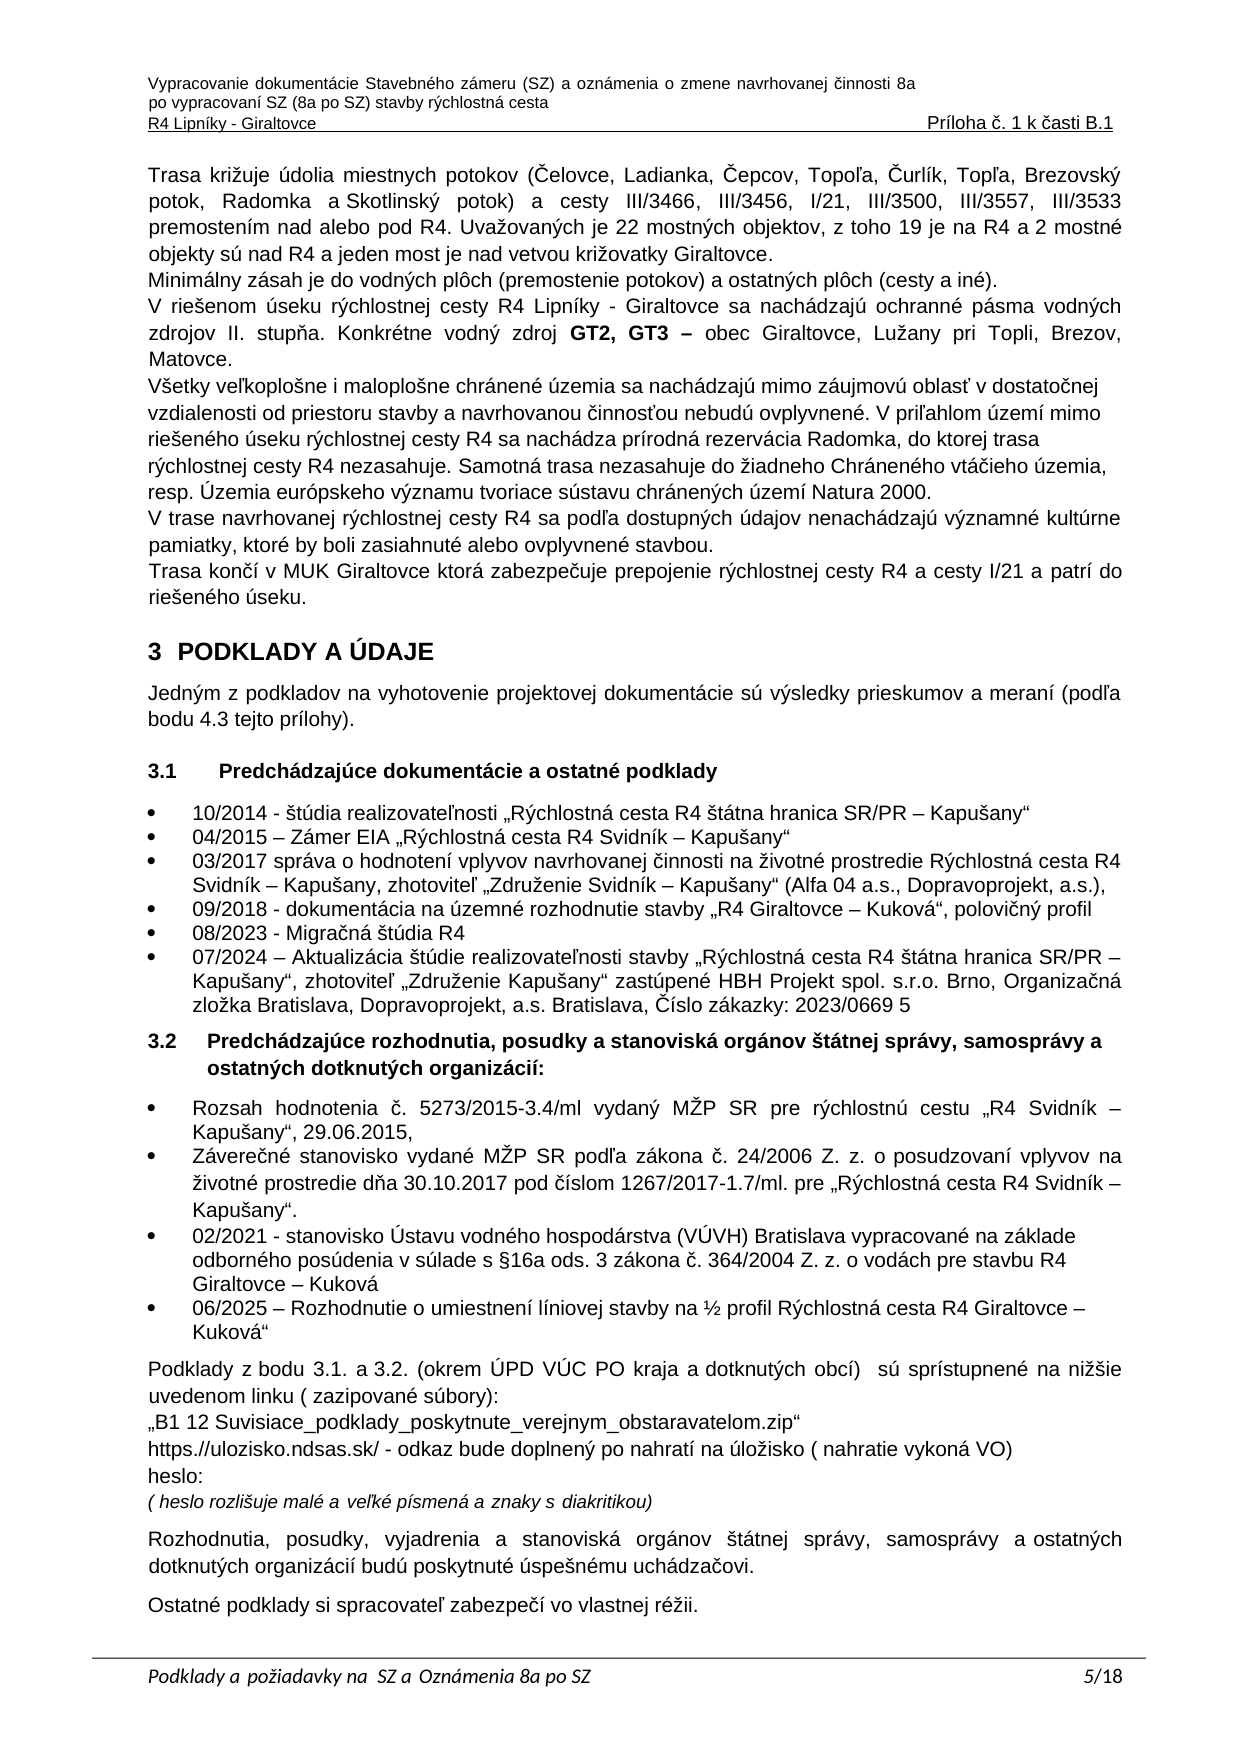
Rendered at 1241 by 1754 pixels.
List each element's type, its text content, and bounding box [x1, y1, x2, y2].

text 3.1 Predchádzajúce dokumentácie a ostatné podklady [148, 759, 1122, 783]
list Záverečné stanovisko vydané MŽP SR podľa zákona č. 24/2006 Z. z. o posudzovaní vplyvov na životné prostredie dňa 30.10.2017 pod číslom 1267/2017-1.7/ml. pre „Rýchlostná cesta R4 Svidník – Kapušany“. [148, 1144, 1122, 1221]
text Podklady z bodu 3.1. a 3.2. (okrem ÚPD VÚC PO kraja a dotknutých obcí) sú sprístupnené na nižšie uvedenom linku ( zazipované súbory): [148, 1357, 1122, 1407]
list 09/2018 - dokumentácia na územné rozhodnutie stavby „R4 Giraltovce – Kuková“, polovičný profil [148, 897, 1122, 921]
text Trasa križuje údolia miestnych potokov (Čelovce, Ladianka, Čepcov, Topoľa, Čurlík, Topľa, Brezovský potok, Radomka a Skotlinský potok) a cesty III/3466, III/3456, I/21, III/3500, III/3557, III/3533 premostením nad alebo pod R4. Uvažovaných je 22 mostných objektov, z toho 19 je na R4 a 2 mostné objekty sú nad R4 a jeden most je nad vetvou križovatky Giraltovce. [148, 162, 1122, 265]
text Ostatné podklady si spracovateľ zabezpečí vo vlastnej réžii. [148, 1593, 1122, 1617]
text https.//ulozisko.ndsas.sk/ - odkaz bude doplnený po nahratí na úložisko ( nahratie vykoná VO) [148, 1437, 1122, 1461]
list 10/2014 - štúdia realizovateľnosti „Rýchlostná cesta R4 štátna hranica SR/PR – Kapušany“ [148, 801, 1122, 824]
text Trasa končí v MUK Giraltovce ktorá zabezpečuje prepojenie rýchlostnej cesty R4 a cesty I/21 a patrí do riešeného úseku. [148, 559, 1122, 609]
list 02/2021 - stanovisko Ústavu vodného hospodárstva (VÚVH) Bratislava vypracované na základe odborného posúdenia v súlade s §16a ods. 3 zákona č. 364/2004 Z. z. o vodách pre stavbu R4 Giraltovce – Kuková [148, 1224, 1122, 1296]
list 04/2015 – Zámer EIA „Rýchlostná cesta R4 Svidník – Kapušany“ [148, 824, 1122, 849]
list 03/2017 správa o hodnotení vplyvov navrhovanej činnosti na životné prostredie Rýchlostná cesta R4 Svidník – Kapušany, zhotoviteľ „Združenie Svidník – Kapušany“ (Alfa 04 a.s., Dopravoprojekt, a.s.), [148, 849, 1122, 897]
text Rozhodnutia, posudky, vyjadrenia a stanoviská orgánov štátnej správy, samosprávy a ostatných dotknutých organizácií budú poskytnuté úspešnému uchádzačovi. [148, 1527, 1122, 1578]
list 06/2025 – Rozhodnutie o umiestnení líniovej stavby na ½ profil Rýchlostná cesta R4 Giraltovce – Kuková“ [148, 1296, 1122, 1344]
text 3.2 Predchádzajúce rozhodnutia, posudky a stanoviská orgánov štátnej správy, samosprávy a ostatných dotknutých organizácií: [148, 1029, 1122, 1080]
text ( heslo rozlišuje malé a veľké písmená a znaky s diakritikou) [148, 1491, 1122, 1512]
list 08/2023 - Migračná štúdia R4 [148, 921, 1122, 945]
subtitle 3 Podklady a údaje [148, 637, 1122, 665]
text Všetky veľkoplošne i maloplošne chránené územia sa nachádzajú mimo záujmovú oblasť v dostatočnej vzdialenosti od priestoru stavby a navrhovanou činnosťou nebudú ovplyvnené. V priľahlom území mimo riešeného úseku rýchlostnej cesty R4 sa nachádza prírodná rezervácia Radomka, do ktorej trasa rýchlostnej cesty R4 nezasahuje. Samotná trasa nezasahuje do žiadneho Chráneného vtáčieho územia, resp. Územia európskeho významu tvoriace sústavu chránených území Natura 2000. [148, 374, 1122, 504]
list 07/2024 – Aktualizácia štúdie realizovateľnosti stavby „Rýchlostná cesta R4 štátna hranica SR/PR – Kapušany“, zhotoviteľ „Združenie Kapušany“ zastúpené HBH Projekt spol. s.r.o. Brno, Organizačná zložka Bratislava, Dopravoprojekt, a.s. Bratislava, Číslo zákazky: 2023/0669 5 [148, 945, 1122, 1017]
text Minimálny zásah je do vodných plôch (premostenie potokov) a ostatných plôch (cesty a iné). [148, 268, 1122, 292]
list Rozsah hodnotenia č. 5273/2015-3.4/ml vydaný MŽP SR pre rýchlostnú cestu „R4 Svidník – Kapušany“, 29.06.2015, [148, 1096, 1122, 1144]
text Jedným z podkladov na vyhotovenie projektovej dokumentácie sú výsledky prieskumov a meraní (podľa bodu 4.3 tejto prílohy). [148, 681, 1122, 731]
text „B1 12 Suvisiace_podklady_poskytnute_verejnym_obstaravatelom.zip“ [148, 1410, 1122, 1434]
text heslo: [148, 1464, 1122, 1488]
text V trase navrhovanej rýchlostnej cesty R4 sa podľa dostupných údajov nenachádzajú významné kultúrne pamiatky, ktoré by boli zasiahnuté alebo ovplyvnené stavbou. [148, 506, 1122, 556]
text V riešenom úseku rýchlostnej cesty R4 Lipníky - Giraltovce sa nachádzajú ochranné pásma vodných zdrojov II. stupňa. Konkrétne vodný zdroj GT2, GT3 – obec Giraltovce, Lužany pri Topli, Brezov, Matovce. [148, 294, 1122, 371]
